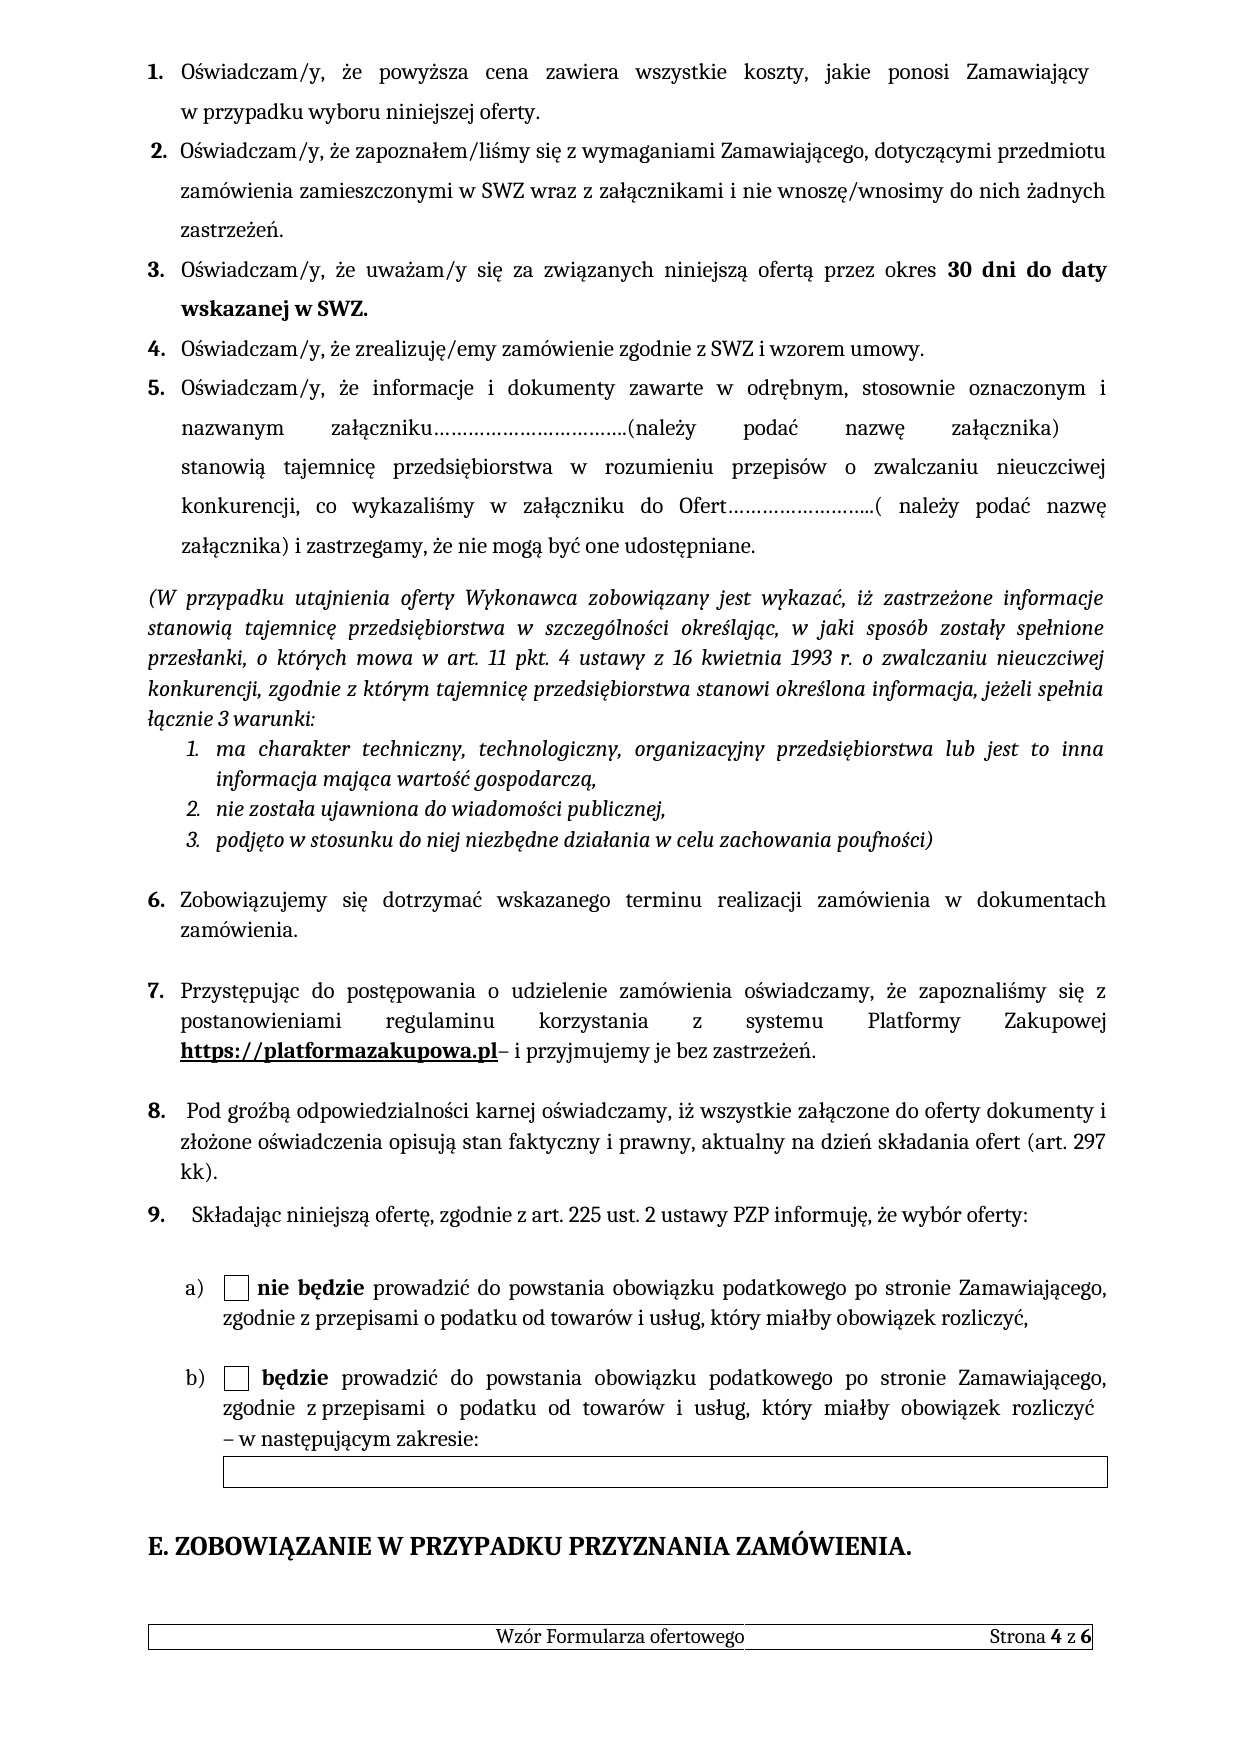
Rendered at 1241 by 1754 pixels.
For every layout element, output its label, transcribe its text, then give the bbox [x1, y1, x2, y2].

text 2. nie została ujawniona do wiadomości publicznej, [186, 796, 1107, 823]
list Pod groźbą odpowiedzialności karnej oświadczamy, iż wszystkie załączone do oferty dokumenty i złożone oświadczenia opisują stan faktyczny i prawny, aktualny na dzień składania ofert (art. 297 kk). [148, 1098, 1107, 1185]
list Składając niniejszą ofertę, zgodnie z art. 225 ust. 2 ustawy PZP informuję, że wybór oferty: [148, 1201, 1107, 1228]
list Oświadczam/y, że zapoznałem/liśmy się z wymaganiami Zamawiającego, dotyczącymi przedmiotu zamówienia zamieszczonymi w SWZ wraz z załącznikami i nie wnoszę/wnosimy do nich żadnych zastrzeżeń. [151, 138, 1107, 243]
text E. ZOBOWIĄZANIE W PRZYPADKU PRZYZNANIA ZAMÓWIENIA. [148, 1531, 1107, 1562]
list Oświadczam/y, że zrealizuję/emy zamówienie zgodnie z SWZ i wzorem umowy. [148, 335, 1107, 362]
list nie będzie prowadzić do powstania obowiązku podatkowego po stronie Zamawiającego, zgodnie z przepisami o podatku od towarów i usług, który miałby obowiązek rozliczyć, [185, 1274, 1107, 1331]
table_header [224, 1457, 1107, 1487]
text 1. ma charakter techniczny, technologiczny, organizacyjny przedsiębiorstwa lub jest to inna informacja mająca wartość gospodarczą, [186, 736, 1107, 792]
list będzie prowadzić do powstania obowiązku podatkowego po stronie Zamawiającego, zgodnie z przepisami o podatku od towarów i usług, który miałby obowiązek rozliczyć – w następującym zakresie: [185, 1365, 1107, 1452]
list Zobowiązujemy się dotrzymać wskazanego terminu realizacji zamówienia w dokumentach zamówienia. [148, 887, 1107, 943]
list Oświadczam/y, że powyższa cena zawiera wszystkie koszty, jakie ponosi Zamawiający w przypadku wyboru niniejszej oferty. [148, 59, 1107, 125]
list Oświadczam/y, że uważam/y się za związanych niniejszą ofertą przez okres 30 dni do daty wskazanej w SWZ. [148, 256, 1107, 322]
text 3. podjęto w stosunku do niej niezbędne działania w celu zachowania poufności) [186, 826, 1107, 853]
list Oświadczam/y, że informacje i dokumenty zawarte w odrębnym, stosownie oznaczonym i nazwanym załączniku…………………………….(należy podać nazwę załącznika) stanowią tajemnicę przedsiębiorstwa w rozumieniu przepisów o zwalczaniu nieuczciwej konkurencji, co wykazaliśmy w załączniku do Ofert……………………..( należy podać nazwę załącznika) i zastrzegamy, że nie mogą być one udostępniane. [148, 375, 1107, 559]
text (W przypadku utajnienia oferty Wykonawca zobowiązany jest wykazać, iż zastrzeżone informacje stanowią tajemnicę przedsiębiorstwa w szczególności określając, w jaki sposób zostały spełnione przesłanki, o których mowa w art. 11 pkt. 4 ustawy z 16 kwietnia 1993 r. o zwalczaniu nieuczciwej konkurencji, zgodnie z którym tajemnicę przedsiębiorstwa stanowi określona informacja, jeżeli spełnia łącznie 3 warunki: [148, 585, 1107, 732]
list Przystępując do postępowania o udzielenie zamówienia oświadczamy, że zapoznaliśmy się z postanowieniami regulaminu korzystania z systemu Platformy Zakupowej https://platformazakupowa.pl– i przyjmujemy je bez zastrzeżeń. [148, 977, 1107, 1064]
